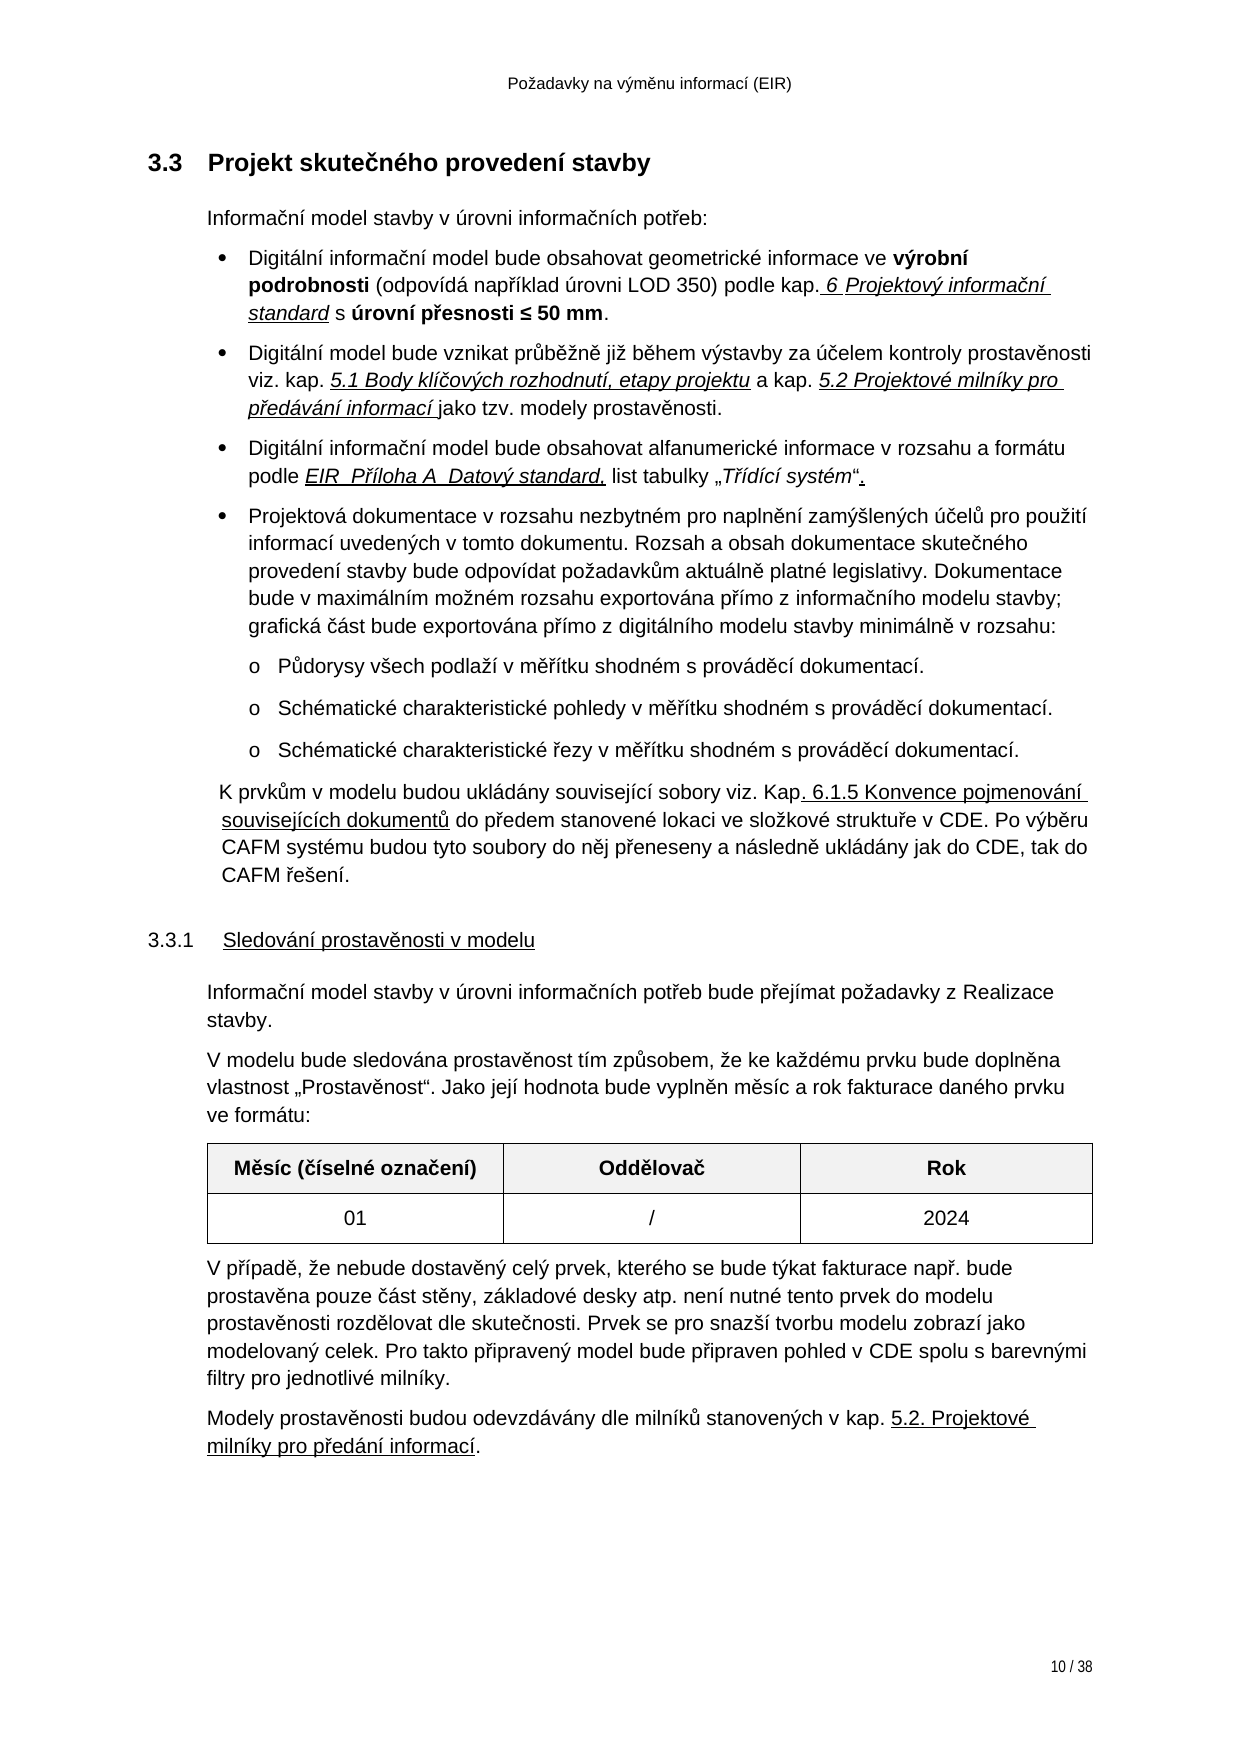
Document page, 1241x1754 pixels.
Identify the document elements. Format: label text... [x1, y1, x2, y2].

list K prvkům v modelu budou ukládány související sobory viz. Kap. 6.1.5 Konvence pojmenování souvisejících dokumentů do předem stanovené lokaci ve složkové struktuře v CDE. Po výběru CAFM systému budou tyto soubory do něj přeneseny a následně ukládány jak do CDE, tak do CAFM řešení. [218, 780, 1093, 887]
text Projektová dokumentace v rozsahu nezbytném pro naplnění zamýšlených účelů pro použití informací uvedených v tomto dokumentu. Rozsah a obsah dokumentace skutečného provedení stavby bude odpovídat požadavkům aktuálně platné legislativy. Dokumentace bude v maximálním možném rozsahu exportována přímo z informačního modelu stavby; grafická část bude exportována přímo z digitálního modelu stavby minimálně v rozsahu: [218, 503, 1093, 637]
text Informační model stavby v úrovni informačních potřeb bude přejímat požadavky z Realizace stavby. [207, 980, 1093, 1032]
list Schématické charakteristické pohledy v měřítku shodném s prováděcí dokumentací. [248, 696, 1093, 722]
text V případě, že nebude dostavěný celý prvek, kterého se bude týkat fakturace např. bude prostavěna pouze část stěny, základové desky atp. není nutné tento prvek do modelu prostavěnosti rozdělovat dle skutečnosti. Prvek se pro snazší tvorbu modelu zobrazí jako modelovaný celek. Pro takto připravený model bude připraven pohled v CDE spolu s barevnými filtry pro jednotlivé milníky. [207, 1256, 1093, 1390]
table_cell 01 [208, 1194, 503, 1243]
list Půdorysy všech podlaží v měřítku shodném s prováděcí dokumentací. [248, 653, 1093, 679]
text Digitální informační model bude obsahovat alfanumerické informace v rozsahu a formátu podle EIR_Příloha A_Datový standard, list tabulky „Třídící systém“. [218, 436, 1093, 487]
text Informační model stavby v úrovni informačních potřeb: [207, 206, 1093, 229]
text Digitální model bude vznikat průběžně již během výstavby za účelem kontroly prostavěnosti viz. kap. 5.1 Body klíčových rozhodnutí, etapy projektu a kap. 5.2 Projektové milníky pro předávání informací jako tzv. modely prostavěnosti. [218, 341, 1093, 420]
subtitle Sledování prostavěnosti v modelu [148, 928, 1093, 952]
table_header Rok [801, 1144, 1092, 1193]
table_cell 2024 [801, 1194, 1092, 1243]
table_header Oddělovač [504, 1144, 800, 1193]
text Digitální informační model bude obsahovat geometrické informace ve výrobní podrobnosti (odpovídá například úrovni LOD 350) podle kap. 6 Projektový informační standard s úrovní přesnosti ≤ 50 mm. [218, 246, 1093, 325]
subtitle Projekt skutečného provedení stavby [148, 148, 1093, 176]
table_cell / [504, 1194, 800, 1243]
table_header Měsíc (číselné označení) [208, 1144, 503, 1193]
list Schématické charakteristické řezy v měřítku shodném s prováděcí dokumentací. [248, 738, 1093, 764]
text Modely prostavěnosti budou odevzdávány dle milníků stanovených v kap. 5.2. Projektové milníky pro předání informací. [207, 1406, 1093, 1458]
text V modelu bude sledována prostavěnost tím způsobem, že ke každému prvku bude doplněna vlastnost „Prostavěnost“. Jako její hodnota bude vyplněn měsíc a rok fakturace daného prvku ve formátu: [207, 1048, 1093, 1127]
